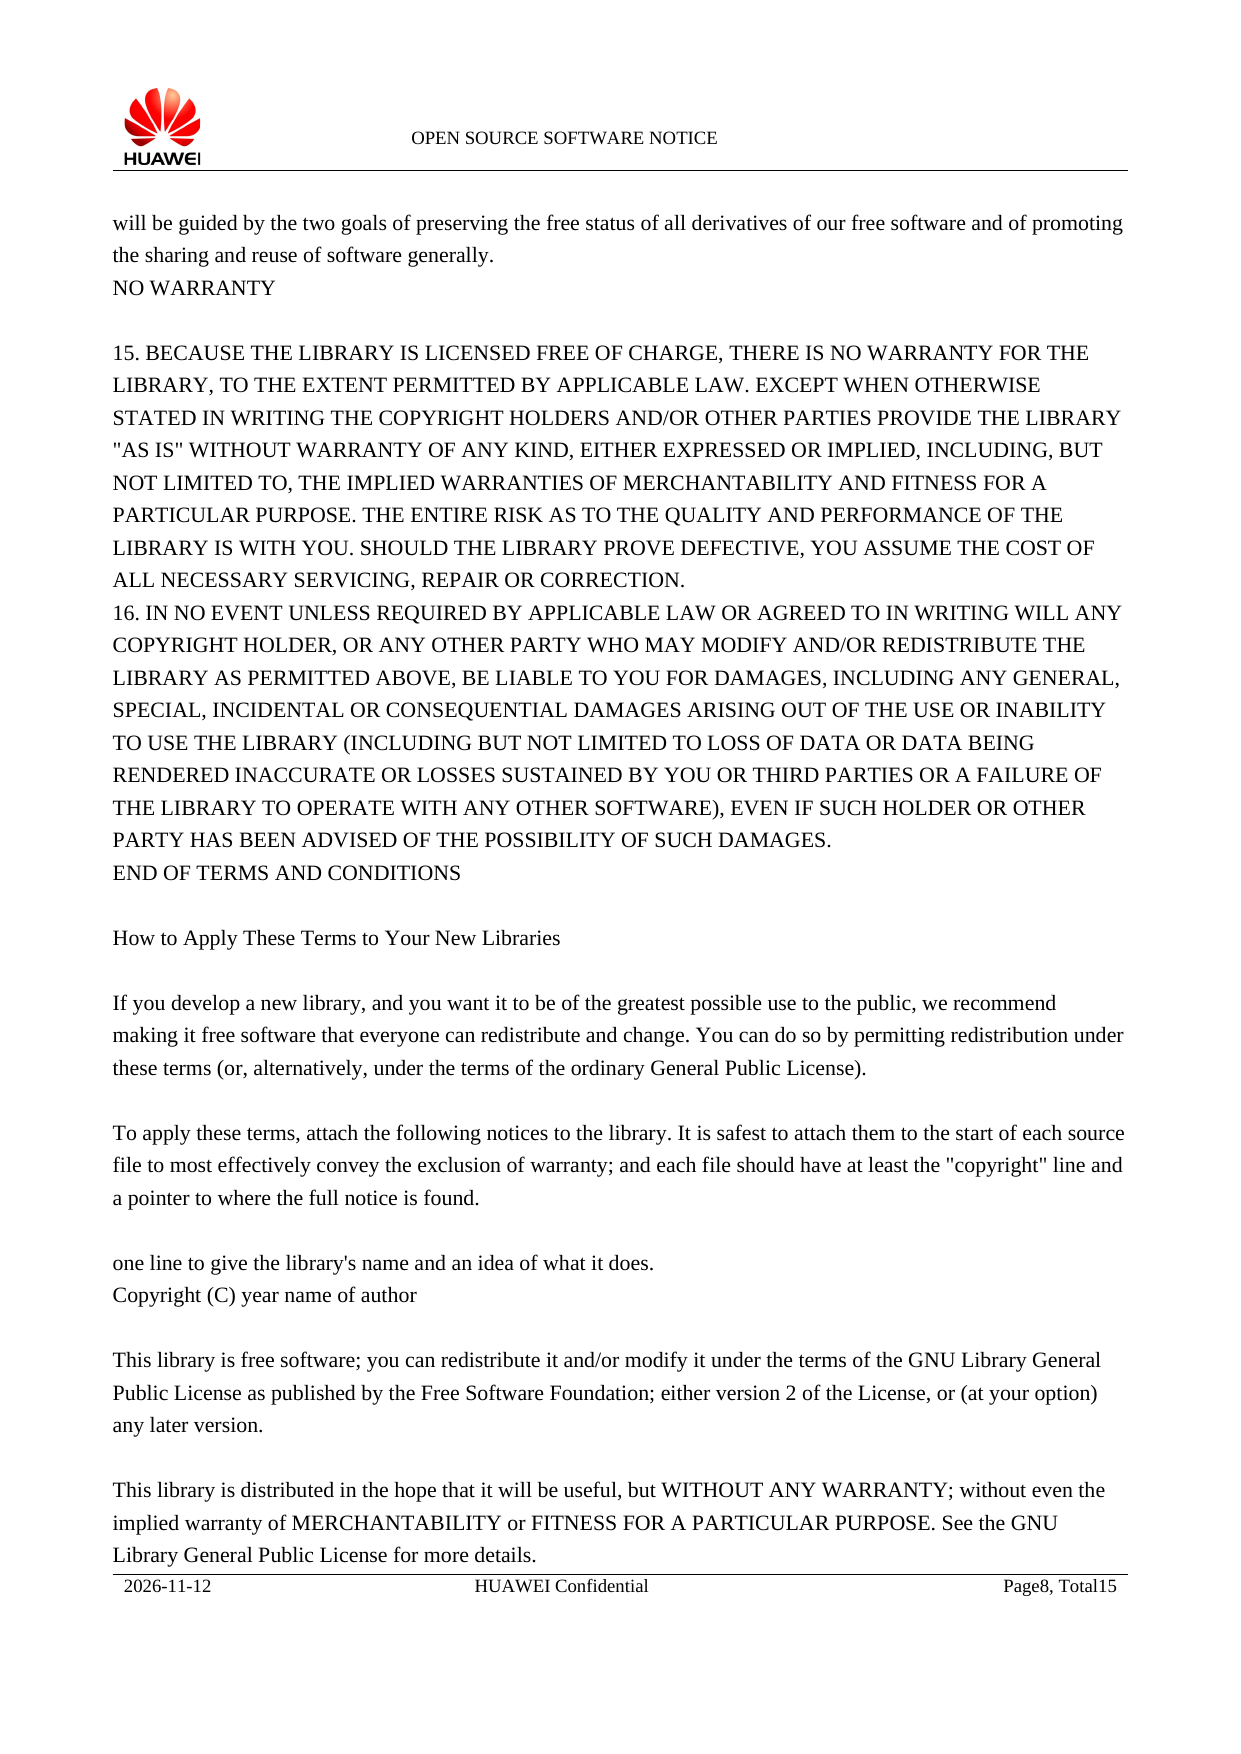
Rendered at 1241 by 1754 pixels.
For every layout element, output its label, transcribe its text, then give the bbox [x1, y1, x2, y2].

picture [124, 88, 201, 165]
